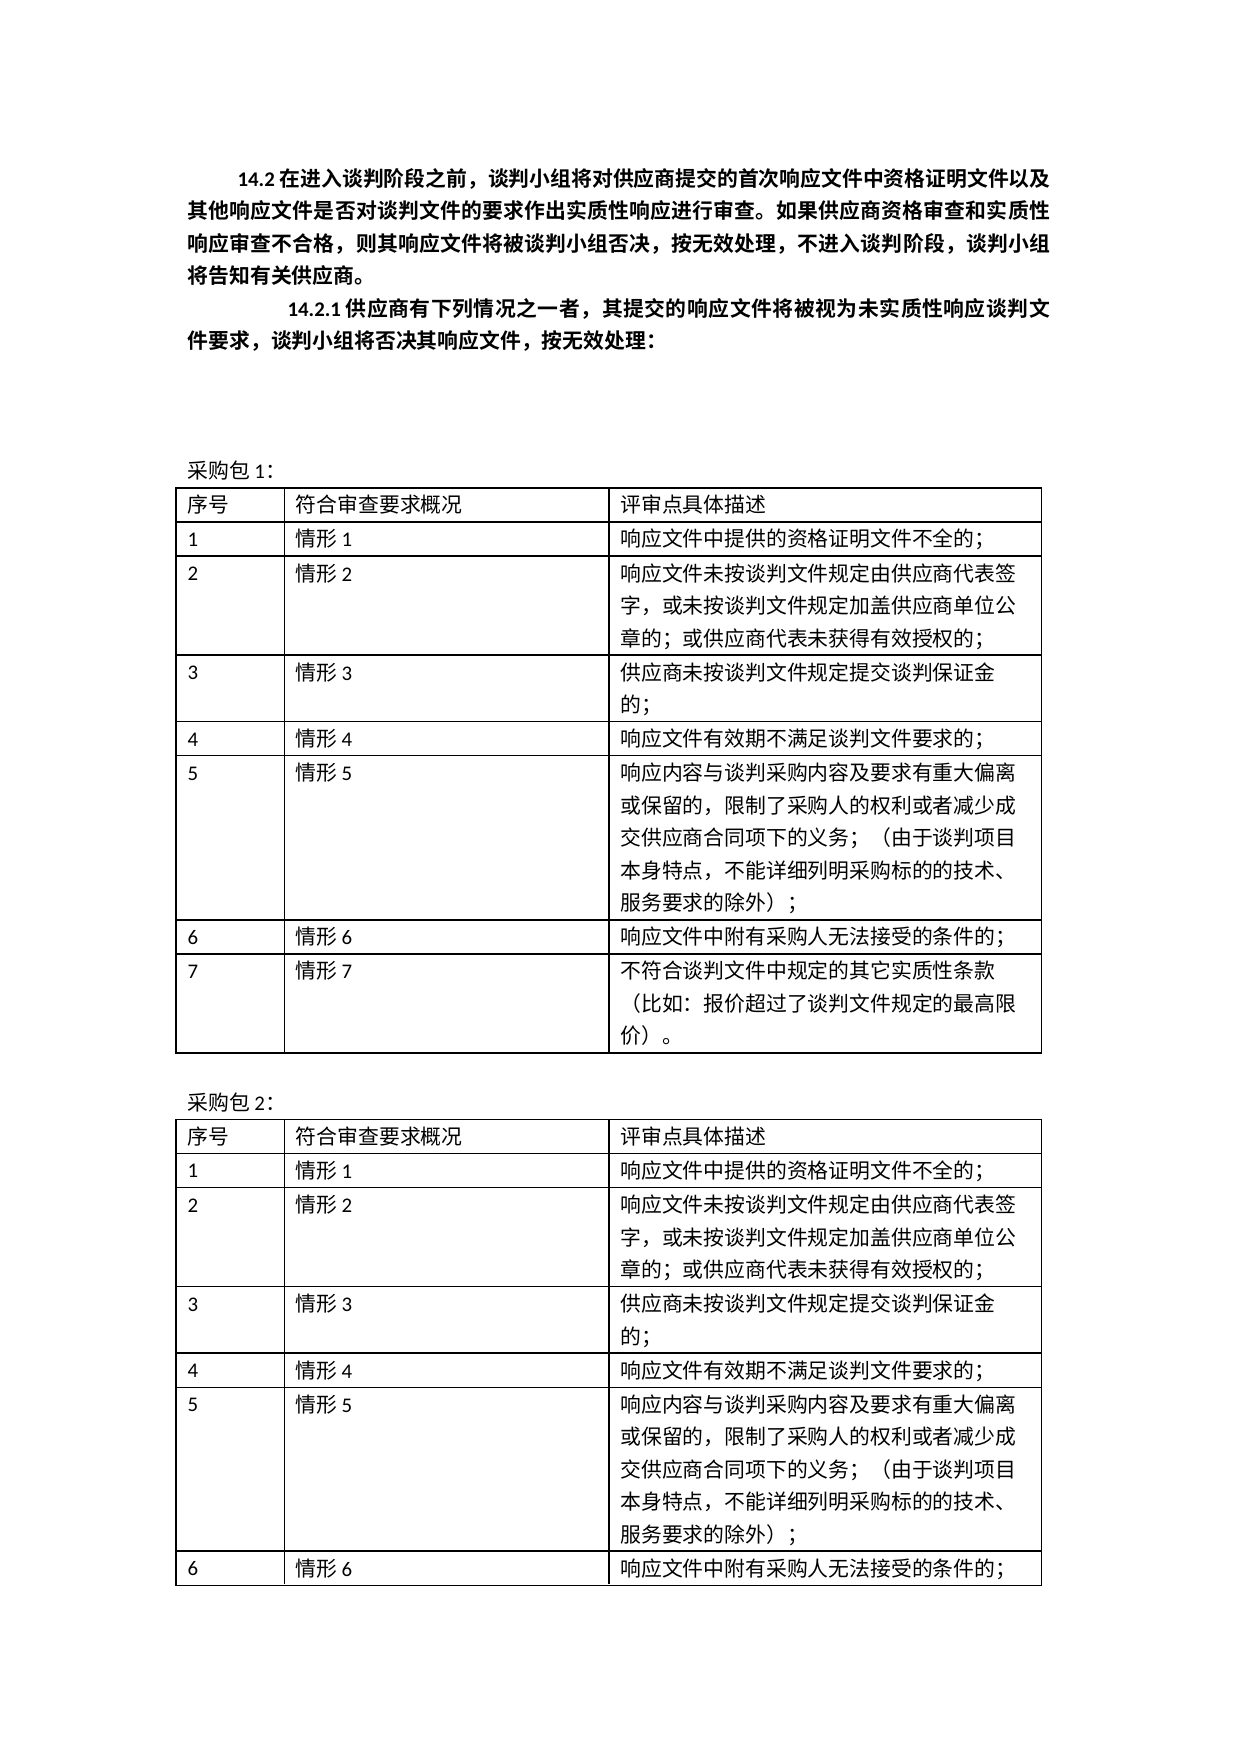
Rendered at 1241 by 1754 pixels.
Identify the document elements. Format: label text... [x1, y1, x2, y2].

table_cell 6 [177, 1552, 284, 1584]
table_cell 响应内容与谈判采购内容及要求有重大偏离或保留的，限制了采购人的权利或者减少成交供应商合同项下的义务；（由于谈判项目本身特点，不能详细列明采购标的的技术、服务要求的除外）； [610, 1388, 1041, 1550]
table_cell 响应文件未按谈判文件规定由供应商代表签字，或未按谈判文件规定加盖供应商单位公章的；或供应商代表未获得有效授权的； [610, 557, 1041, 654]
table_cell 6 [177, 921, 284, 953]
table_cell 1 [177, 523, 284, 555]
table_header 评审点具体描述 [610, 1120, 1041, 1153]
table_cell 供应商未按谈判文件规定提交谈判保证金的； [610, 1287, 1041, 1352]
table_cell 3 [177, 656, 284, 721]
table_cell 2 [177, 557, 284, 654]
table_cell 响应文件中附有采购人无法接受的条件的； [610, 921, 1041, 953]
table_cell 情形5 [285, 756, 608, 919]
table_cell 情形3 [285, 1287, 608, 1352]
table_cell 响应文件中附有采购人无法接受的条件的； [610, 1552, 1041, 1584]
table_header 评审点具体描述 [610, 489, 1041, 521]
table_cell 5 [177, 756, 284, 919]
text 采购包2： [187, 1086, 1053, 1118]
table_cell 响应内容与谈判采购内容及要求有重大偏离或保留的，限制了采购人的权利或者减少成交供应商合同项下的义务；（由于谈判项目本身特点，不能详细列明采购标的的技术、服务要求的除外）； [610, 756, 1041, 919]
table_header 符合审查要求概况 [285, 1120, 608, 1153]
table_cell 4 [177, 1354, 284, 1386]
table_cell 4 [177, 722, 284, 755]
text 采购包1： [187, 454, 1053, 487]
table_cell 情形1 [285, 1154, 608, 1187]
text 14.2 在进入谈判阶段之前，谈判小组将对供应商提交的首次响应文件中资格证明文件以及其他响应文件是否对谈判文件的要求作出实质性响应进行审查。如果供应商资格审查和实质性响应审查不合格，则其响应文件将被谈判小组否决，按无效处理，不进入谈判阶段，谈判小组将告知有关供应商。 [187, 162, 1053, 292]
table_cell 情形7 [285, 955, 608, 1052]
table_cell 情形3 [285, 656, 608, 721]
table_cell 2 [177, 1188, 284, 1286]
table_cell 情形4 [285, 1354, 608, 1386]
table_cell 5 [177, 1388, 284, 1550]
table_cell 响应文件中提供的资格证明文件不全的； [610, 1154, 1041, 1187]
table_cell 7 [177, 955, 284, 1052]
table_cell 响应文件有效期不满足谈判文件要求的； [610, 722, 1041, 755]
table_cell 情形5 [285, 1388, 608, 1550]
table_cell 响应文件未按谈判文件规定由供应商代表签字，或未按谈判文件规定加盖供应商单位公章的；或供应商代表未获得有效授权的； [610, 1188, 1041, 1286]
table_header 符合审查要求概况 [285, 489, 608, 521]
table_cell 供应商未按谈判文件规定提交谈判保证金的； [610, 656, 1041, 721]
text 14.2.1供应商有下列情况之一者，其提交的响应文件将被视为未实质性响应谈判文件要求，谈判小组将否决其响应文件，按无效处理： [187, 292, 1053, 357]
table_cell 不符合谈判文件中规定的其它实质性条款（比如：报价超过了谈判文件规定的最高限价）。 [610, 955, 1041, 1052]
table_cell 情形1 [285, 523, 608, 555]
table_header 序号 [177, 1120, 284, 1153]
table_cell 情形6 [285, 1552, 608, 1584]
table_cell 情形2 [285, 1188, 608, 1286]
table_cell 情形6 [285, 921, 608, 953]
table_cell 响应文件有效期不满足谈判文件要求的； [610, 1354, 1041, 1386]
table_cell 1 [177, 1154, 284, 1187]
table_cell 情形4 [285, 722, 608, 755]
table_cell 3 [177, 1287, 284, 1352]
table_header 序号 [177, 489, 284, 521]
table_cell 响应文件中提供的资格证明文件不全的； [610, 523, 1041, 555]
table_cell 情形2 [285, 557, 608, 654]
